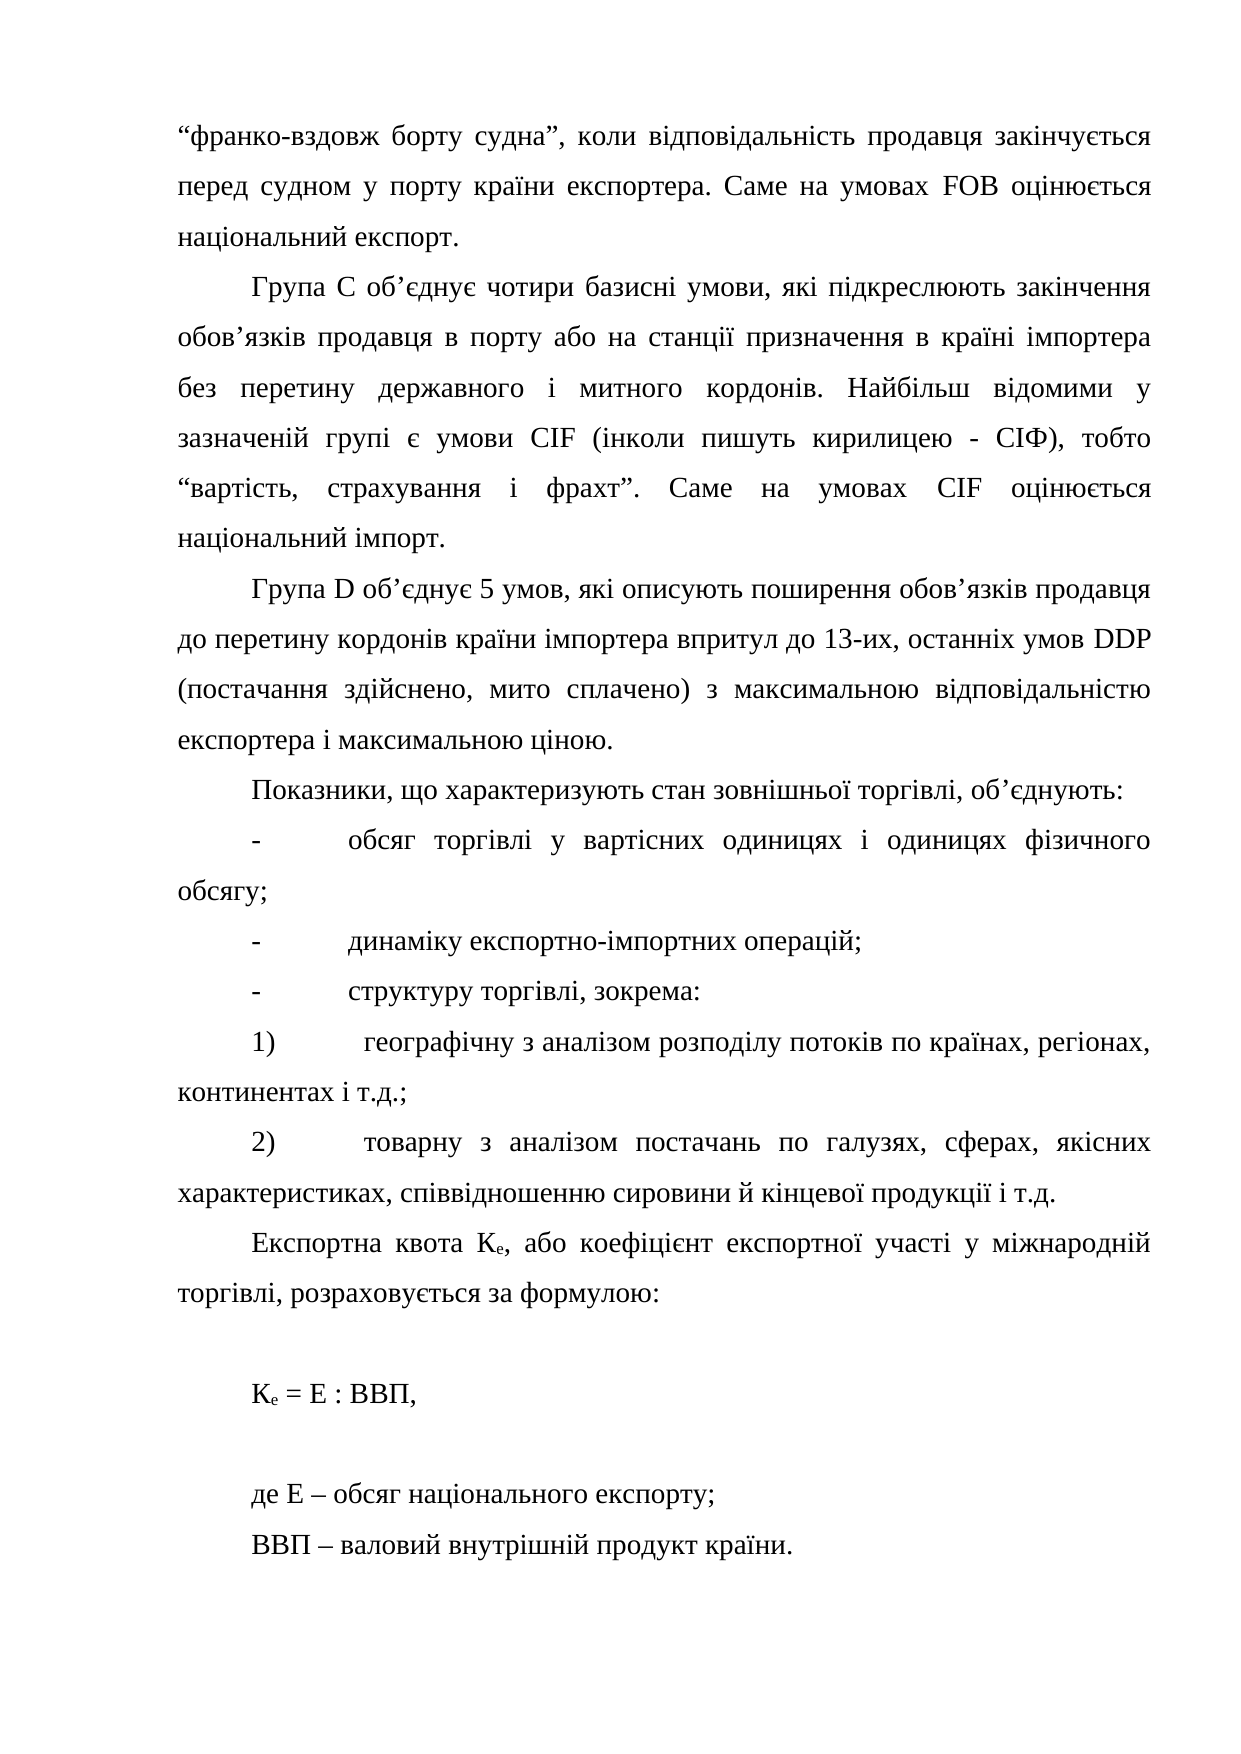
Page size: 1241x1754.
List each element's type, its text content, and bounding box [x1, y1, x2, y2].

list географічну з аналізом розподілу потоків по країнах, регіонах, континентах і т.д.; [177, 1024, 1152, 1108]
text Група D об’єднує 5 умов, які описують поширення обов’язків продавця до перетину кордонів країни імпортера впритул до 13-их, останніх умов DDP (постачання здійснено, мито сплачено) з максимальною відповідальністю експортера і максимальною ціною. [177, 571, 1152, 755]
text ВВП – валовий внутрішній продукт країни. [177, 1527, 1152, 1560]
text Група C об’єднує чотири базисні умови, які підкреслюють закінчення обов’язків продавця в порту або на станції призначення в країні імпортера без перетину державного і митного кордонів. Найбільш відомими у зазначеній групі є умови CIF (інколи пишуть кирилицею - СІФ), тобто “вартість, страхування і фрахт”. Саме на умовах CIF оцінюється національний імпорт. [177, 269, 1152, 554]
text де Е – обсяг національного експорту; [177, 1477, 1152, 1510]
text Показники, що характеризують стан зовнішньої торгівлі, об’єднують: [177, 772, 1152, 806]
text Ке = Е : ВВП, [177, 1376, 1152, 1409]
list товарну з аналізом постачань по галузях, сферах, якісних характеристиках, співвідношенню сировини й кінцевої продукції і т.д. [177, 1124, 1152, 1208]
list обсяг торгівлі у вартісних одиницях і одиницях фізичного обсягу; [177, 822, 1152, 906]
list структуру торгівлі, зокрема: [177, 973, 1152, 1007]
list динаміку експортно-імпортних операцій; [177, 923, 1152, 957]
text Експортна квота Ке, або коефіцієнт експортної участі у міжнародній торгівлі, розраховується за формулою: [177, 1225, 1152, 1309]
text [177, 118, 1152, 252]
